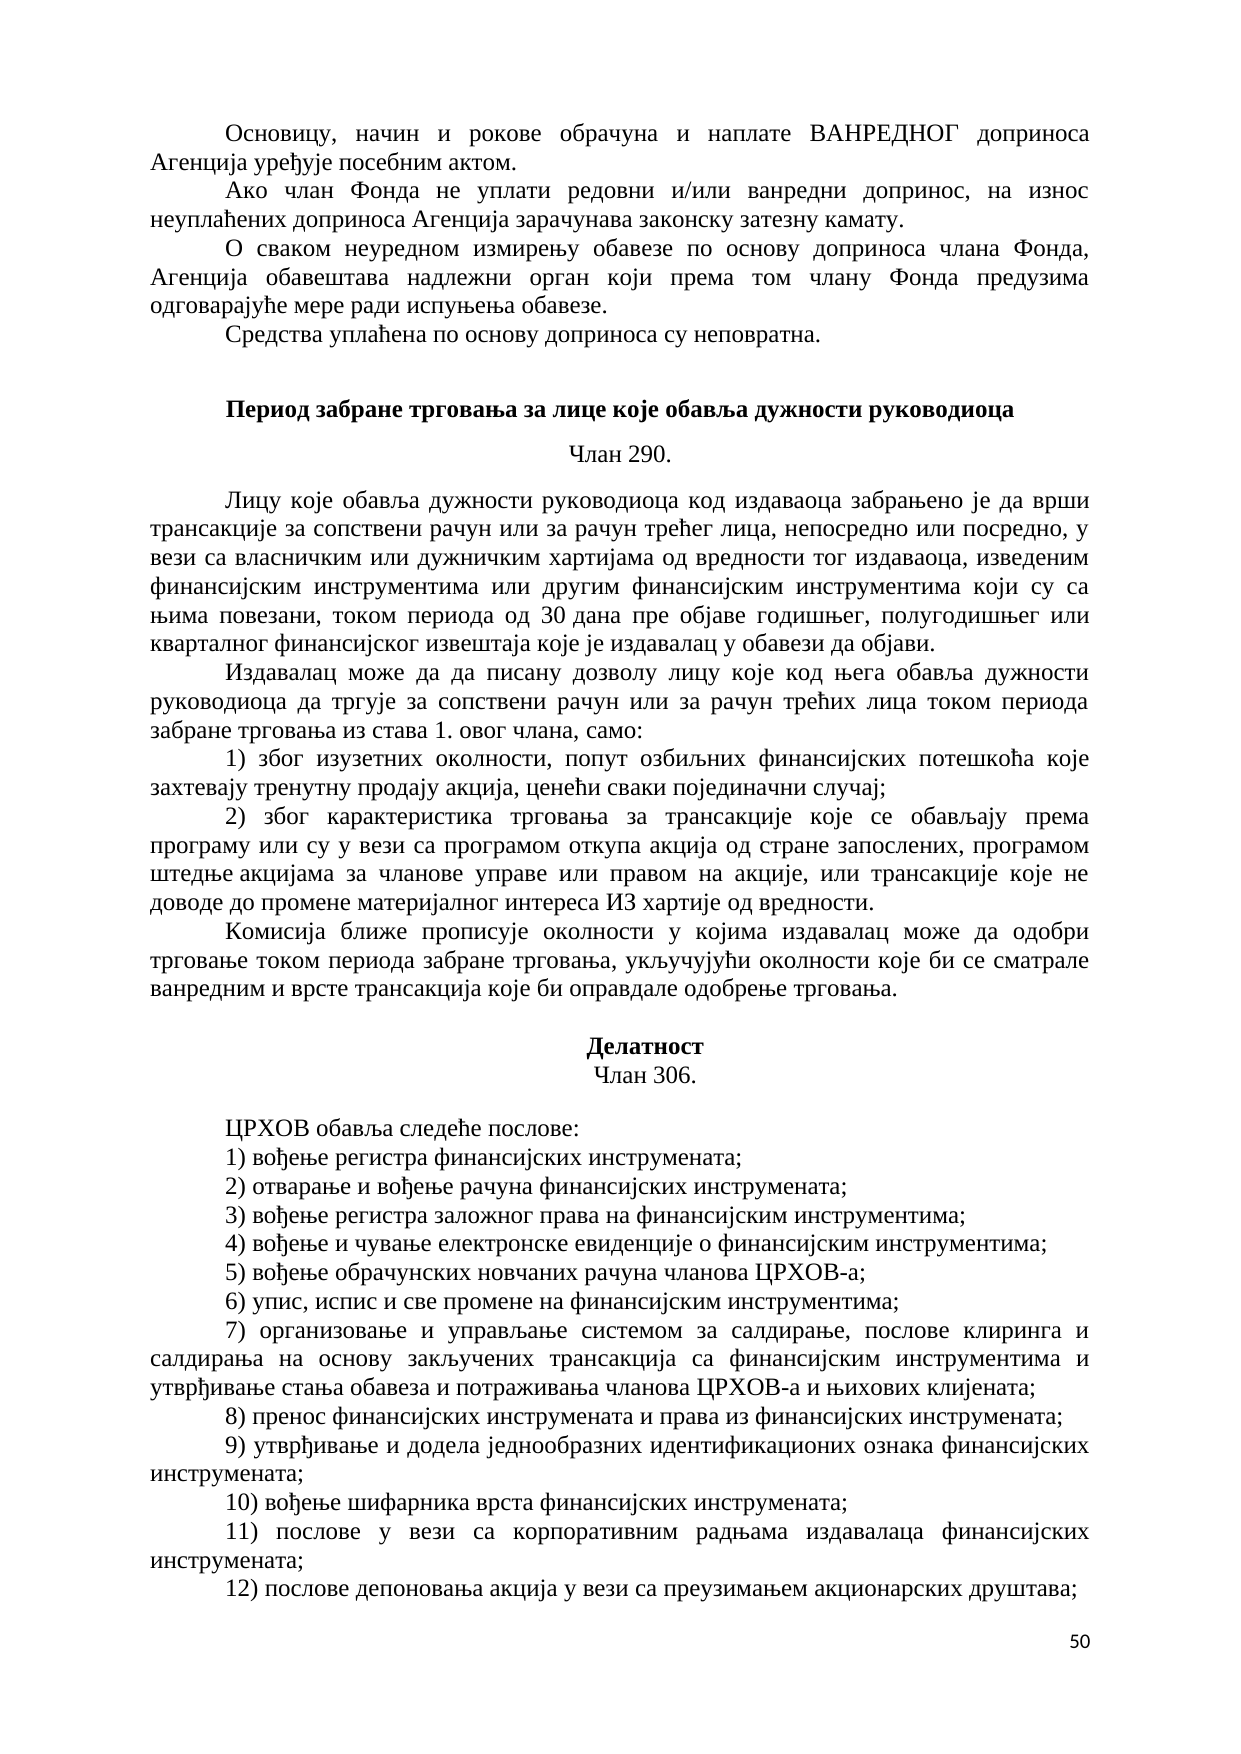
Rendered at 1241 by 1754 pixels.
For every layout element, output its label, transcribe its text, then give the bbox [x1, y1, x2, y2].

text Средства уплаћена по основу доприноса су неповратна. [150, 319, 1090, 348]
text 2) због карактеристика трговања за трансакције које се обављају према програму или су у вези са програмом откупа акција од стране запослених, програмом штедње акцијама за чланове управе или правом на акције, или трансакције које не доводе до промене материјалног интереса ИЗ хартије од вредности. [150, 801, 1090, 916]
text Члан 290. [150, 439, 1090, 468]
text 3) вођење регистра заложног права на финансијским инструментима; [150, 1200, 1090, 1228]
text 8) пренос финансијских инструмената и права из финансијских инструмената; [150, 1401, 1090, 1430]
text 1) вођење регистра финансијских инструмената; [150, 1142, 1090, 1171]
text Комисија ближе прописује околности у којима издавалац може да одобри трговање током периода забране трговања, укључујући околности које би се сматрале ванредним и врсте трансакција које би оправдале одобрење трговања. [150, 916, 1090, 1002]
text Ако члан Фонда не уплати редовни и/или ванредни допринос, на износ неуплаћених доприноса Агенција зарачунава законску затезну камату. [150, 176, 1090, 233]
text 9) утврђивање и додела једнообразних идентификационих ознака финансијских инструмената; [150, 1430, 1090, 1487]
text О сваком неуредном измирењу обавезе по основу доприноса члана Фонда, Агенција обавештава надлежни орган који према том члану Фонда предузима одговарајуће мере ради испуњења обавезе. [150, 233, 1090, 319]
text 1) због изузетних околности, попут озбиљних финансијских потешкоћа које захтевају тренутну продају акција, ценећи сваки појединачни случај; [150, 743, 1090, 801]
text Лицу које обавља дужности руководиоца код издаваоца забрањено је да врши трансакције за сопствени рачун или за рачун трећег лица, непосредно или посредно, у вези са власничким или дужничким хартијама од вредности тог издаваоца, изведеним финансијским инструментима или другим финансијским инструментима који су са њима повезани, током периода од 30 дана пре објаве годишњег, полугодишњег или кварталног финансијског извештаја које је издавалац у обавези да објави. [150, 485, 1090, 657]
text Издавалац може да да писану дозволу лицу које код њега обавља дужности руководиоца да тргује за сопствени рачун или за рачун трећих лица током периода забране трговања из става 1. овог члана, само: [150, 657, 1090, 743]
text Основицу, начин и рокове обрачуна и наплате ВАНРЕДНОГ доприноса Агенција уређује посебним актом. [150, 118, 1090, 176]
text 7) организовање и управљање системом за салдирање, послове клиринга и салдирања на основу закључених трансакција са финансијским инструментима и утврђивање стања обавеза и потраживања чланова ЦРХОВ-a и њихових клијената; [150, 1315, 1090, 1401]
text 5) вођење обрачунских новчаних рачуна чланова ЦРХОВ-a; [150, 1257, 1090, 1286]
text ЦРХОВ обавља следеће послове: [150, 1113, 1090, 1142]
text Делатност [150, 1031, 1090, 1060]
text 11) послове у вези са корпоративним радњама издавалаца финансијских инструмената; [150, 1516, 1090, 1573]
text 6) упис, испис и све промене на финансијским инструментима; [150, 1286, 1090, 1315]
text Члан 306. [150, 1060, 1090, 1088]
text 4) вођење и чување електронске евиденције о финансијским инструментима; [150, 1228, 1090, 1257]
text 12) послове депоновања акција у вези са преузимањем акционарских друштава; [150, 1573, 1090, 1602]
text 10) вођење шифарника врста финансијских инструмената; [150, 1487, 1090, 1516]
text Период забране трговања за лице које обавља дужности руководиоца [150, 394, 1090, 422]
text 2) отварање и вођење рачуна финансијских инструмената; [150, 1171, 1090, 1200]
